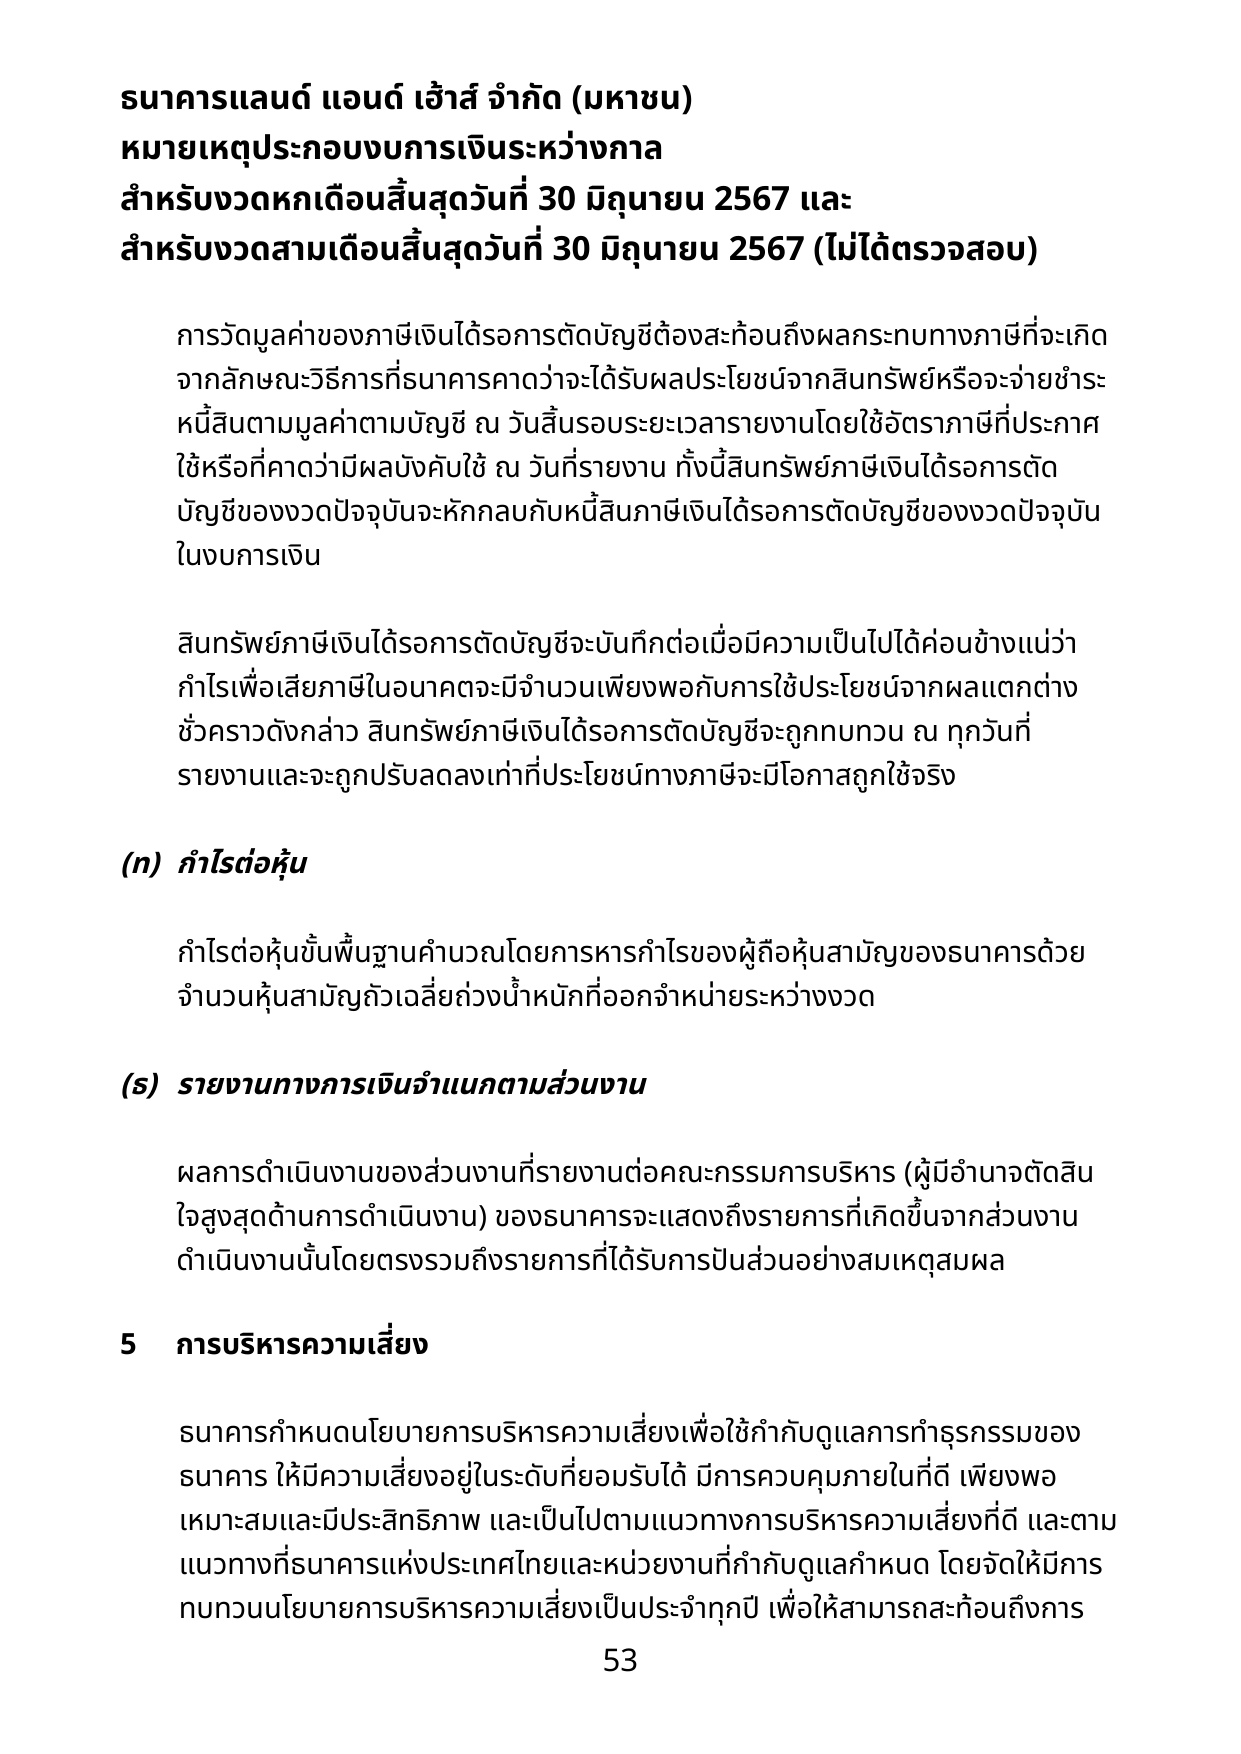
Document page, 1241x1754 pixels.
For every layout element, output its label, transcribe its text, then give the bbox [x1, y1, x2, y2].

text การวัดมูลค่าของภาษีเงินได้รอการตัดบัญชีต้องสะท้อนถึงผลกระทบทางภาษีที่จะเกิดจากลักษณะวิธีการที่ธนาคารคาดว่าจะได้รับผลประโยชน์จากสินทรัพย์หรือจะจ่ายชำระหนี้สินตามมูลค่าตามบัญชี ณ วันสิ้นรอบระยะเวลารายงานโดยใช้อัตราภาษีที่ประกาศใช้หรือที่คาดว่ามีผลบังคับใช้ ณ วันที่รายงาน ทั้งนี้สินทรัพย์ภาษีเงินได้รอการตัดบัญชีของงวดปัจจุบันจะหักกลบกับหนี้สินภาษีเงินได้รอการตัดบัญชีของงวดปัจจุบันในงบการเงิน [176, 314, 1117, 578]
text สินทรัพย์ภาษีเงินได้รอการตัดบัญชีจะบันทึกต่อเมื่อมีความเป็นไปได้ค่อนข้างแน่ว่ากำไรเพื่อเสียภาษีในอนาคตจะมีจำนวนเพียงพอกับการใช้ประโยชน์จากผลแตกต่างชั่วคราวดังกล่าว สินทรัพย์ภาษีเงินได้รอการตัดบัญชีจะถูกทบทวน ณ ทุกวันที่รายงานและจะถูกปรับลดลงเท่าที่ประโยชน์ทางภาษีจะมีโอกาสถูกใช้จริง [177, 623, 1120, 799]
text (ท) กำไรต่อหุ้น [120, 843, 1120, 887]
text กำไรต่อหุ้นขั้นพื้นฐานคำนวณโดยการหารกำไรของผู้ถือหุ้นสามัญของธนาคารด้วยจำนวนหุ้นสามัญถัวเฉลี่ยถ่วงน้ำหนักที่ออกจำหน่ายระหว่างงวด [177, 931, 1120, 1019]
subtitle การบริหารความเสี่ยง [120, 1323, 1120, 1367]
text ผลการดำเนินงานของส่วนงานที่รายงานต่อคณะกรรมการบริหาร (ผู้มีอำนาจตัดสินใจสูงสุดด้านการดำเนินงาน) ของธนาคารจะแสดงถึงรายการที่เกิดขึ้นจากส่วนงานดำเนินงานนั้นโดยตรงรวมถึงรายการที่ได้รับการปันส่วนอย่างสมเหตุสมผล [176, 1151, 1131, 1283]
text (ธ) รายงานทางการเงินจำแนกตามส่วนงาน [120, 1063, 1120, 1107]
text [178, 1411, 1120, 1632]
